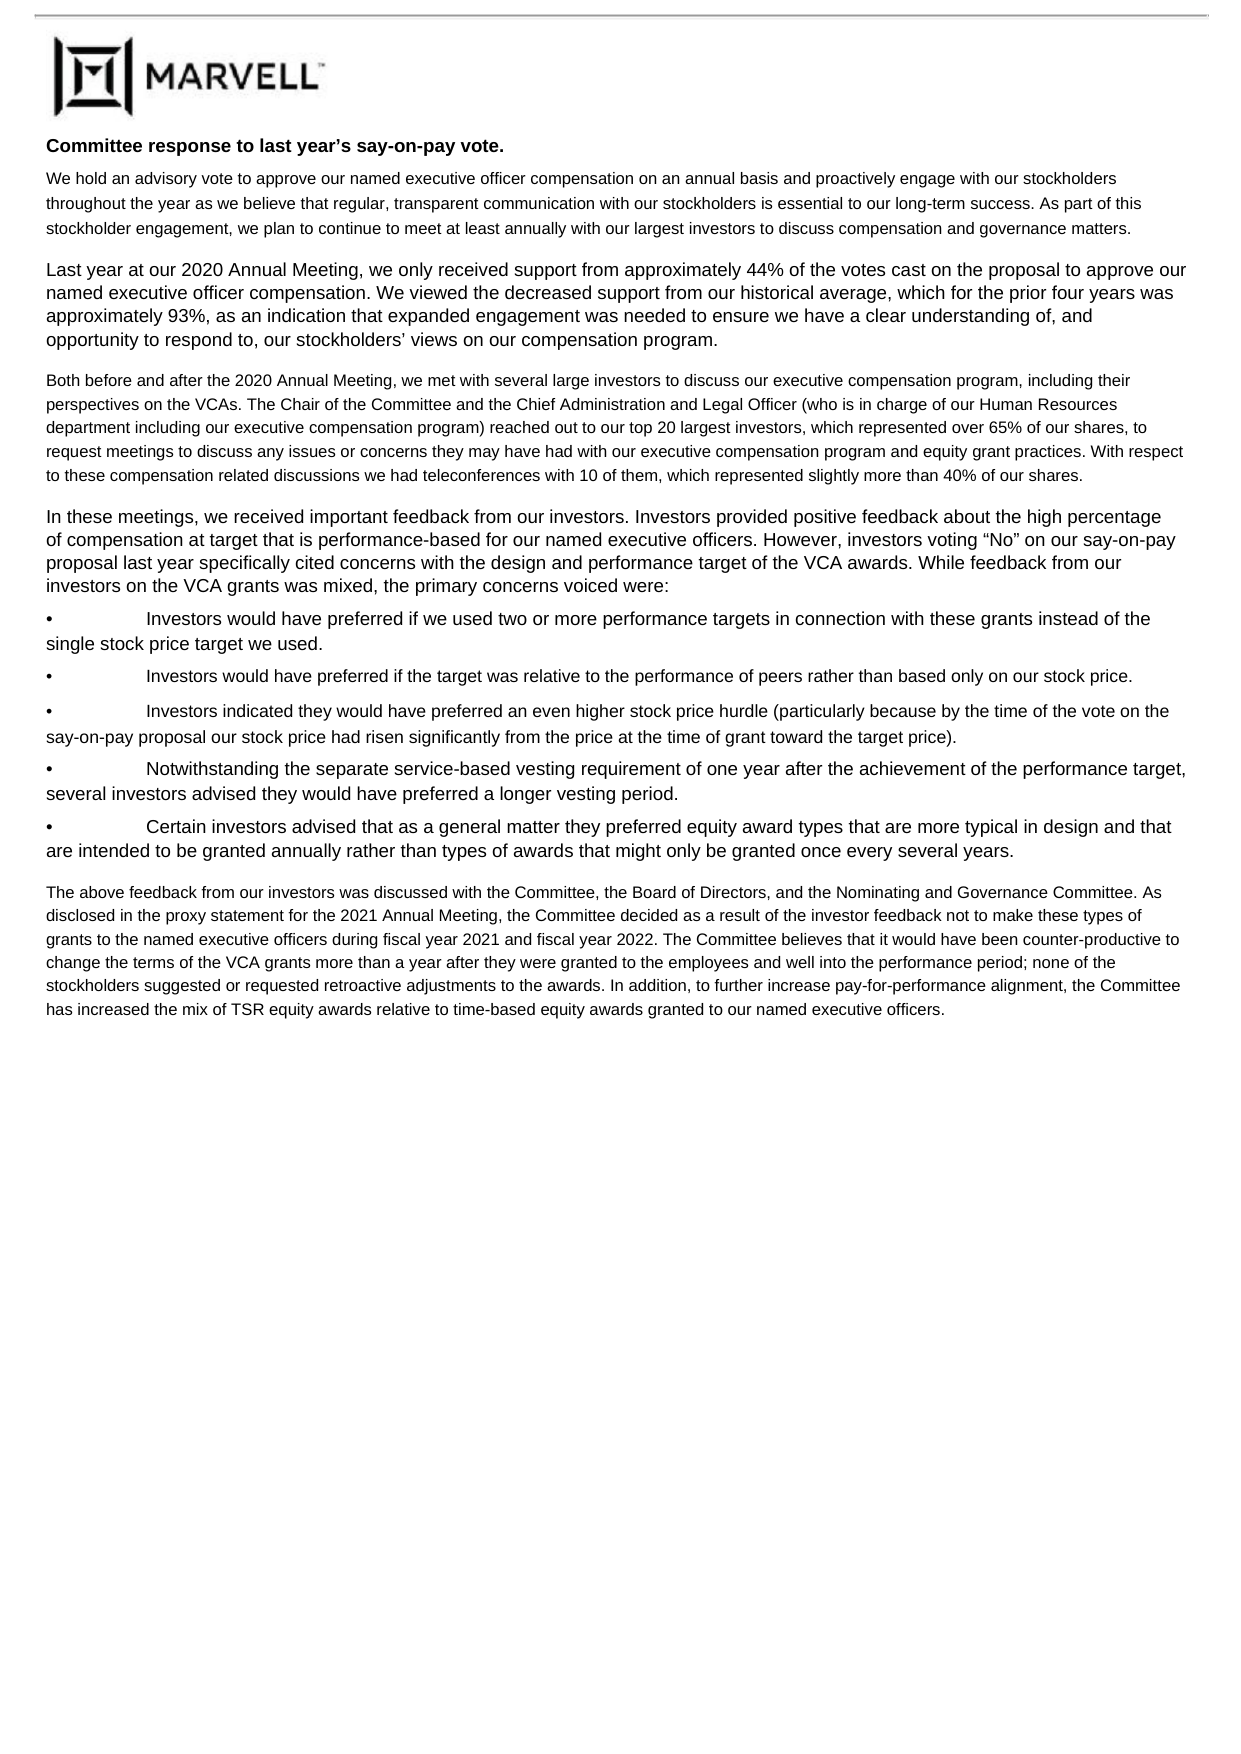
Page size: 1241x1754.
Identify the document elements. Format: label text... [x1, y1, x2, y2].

picture [32, 14, 1209, 122]
list Investors indicated they would have preferred an even higher stock price hurdle (particularly because by the time of the vote on the say-on-pay proposal our stock price had risen significantly from the price at the time of grant toward the target price). [46, 701, 1192, 747]
list Investors would have preferred if the target was relative to the performance of peers rather than based only on our stock price. [46, 666, 1192, 686]
list Notwithstanding the separate service-based vesting requirement of one year after the achievement of the performance target, several investors advised they would have preferred a longer vesting period. [46, 758, 1192, 804]
list Certain investors advised that as a general matter they preferred equity award types that are more typical in design and that are intended to be granted annually rather than types of awards that might only be granted once every several years. [46, 816, 1192, 862]
text Committee response to last year’s say-on-pay vote. [46, 135, 1192, 157]
list Investors would have preferred if we used two or more performance targets in connection with these grants instead of the single stock price target we used. [46, 608, 1192, 654]
text In these meetings, we received important feedback from our investors. Investors provided positive feedback about the high percentage of compensation at target that is performance-based for our named executive officers. However, investors voting “No” on our say-on-pay proposal last year specifically cited concerns with the design and performance target of the VCA awards. While feedback from our investors on the VCA grants was mixed, the primary concerns voiced were: [46, 506, 1182, 597]
text The above feedback from our investors was discussed with the Committee, the Board of Directors, and the Nominating and Governance Committee. As disclosed in the proxy statement for the 2021 Annual Meeting, the Committee decided as a result of the investor feedback not to make these types of grants to the named executive officers during fiscal year 2021 and fiscal year 2022. The Committee believes that it would have been counter-productive to change the terms of the VCA grants more than a year after they were granted to the employees and well into the performance period; none of the stockholders suggested or requested retroactive adjustments to the awards. In addition, to further increase pay-for-performance alignment, the Committee has increased the mix of TSR equity awards relative to time-based equity awards granted to our named executive officers. [46, 883, 1184, 1019]
text We hold an advisory vote to approve our named executive officer compensation on an annual basis and proactively engage with our stockholders throughout the year as we believe that regular, transparent communication with our stockholders is essential to our long-term success. As part of this stockholder engagement, we plan to continue to meet at least annually with our largest investors to discuss compensation and governance matters. [46, 169, 1161, 238]
text Last year at our 2020 Annual Meeting, we only received support from approximately 44% of the votes cast on the proposal to approve our named executive officer compensation. We viewed the decreased support from our historical average, which for the prior four years was approximately 93%, as an indication that expanded engagement was needed to ensure we have a clear understanding of, and opportunity to respond to, our stockholders’ views on our compensation program. [46, 259, 1190, 350]
text Both before and after the 2020 Annual Meeting, we met with several large investors to discuss our executive compensation program, including their perspectives on the VCAs. The Chair of the Committee and the Chief Administration and Legal Officer (who is in charge of our Human Resources department including our executive compensation program) reached out to our top 20 largest investors, which represented over 65% of our shares, to request meetings to discuss any issues or concerns they may have had with our executive compensation program and equity grant practices. With respect to these compensation related discussions we had teleconferences with 10 of them, which represented slightly more than 40% of our shares. [46, 371, 1192, 484]
